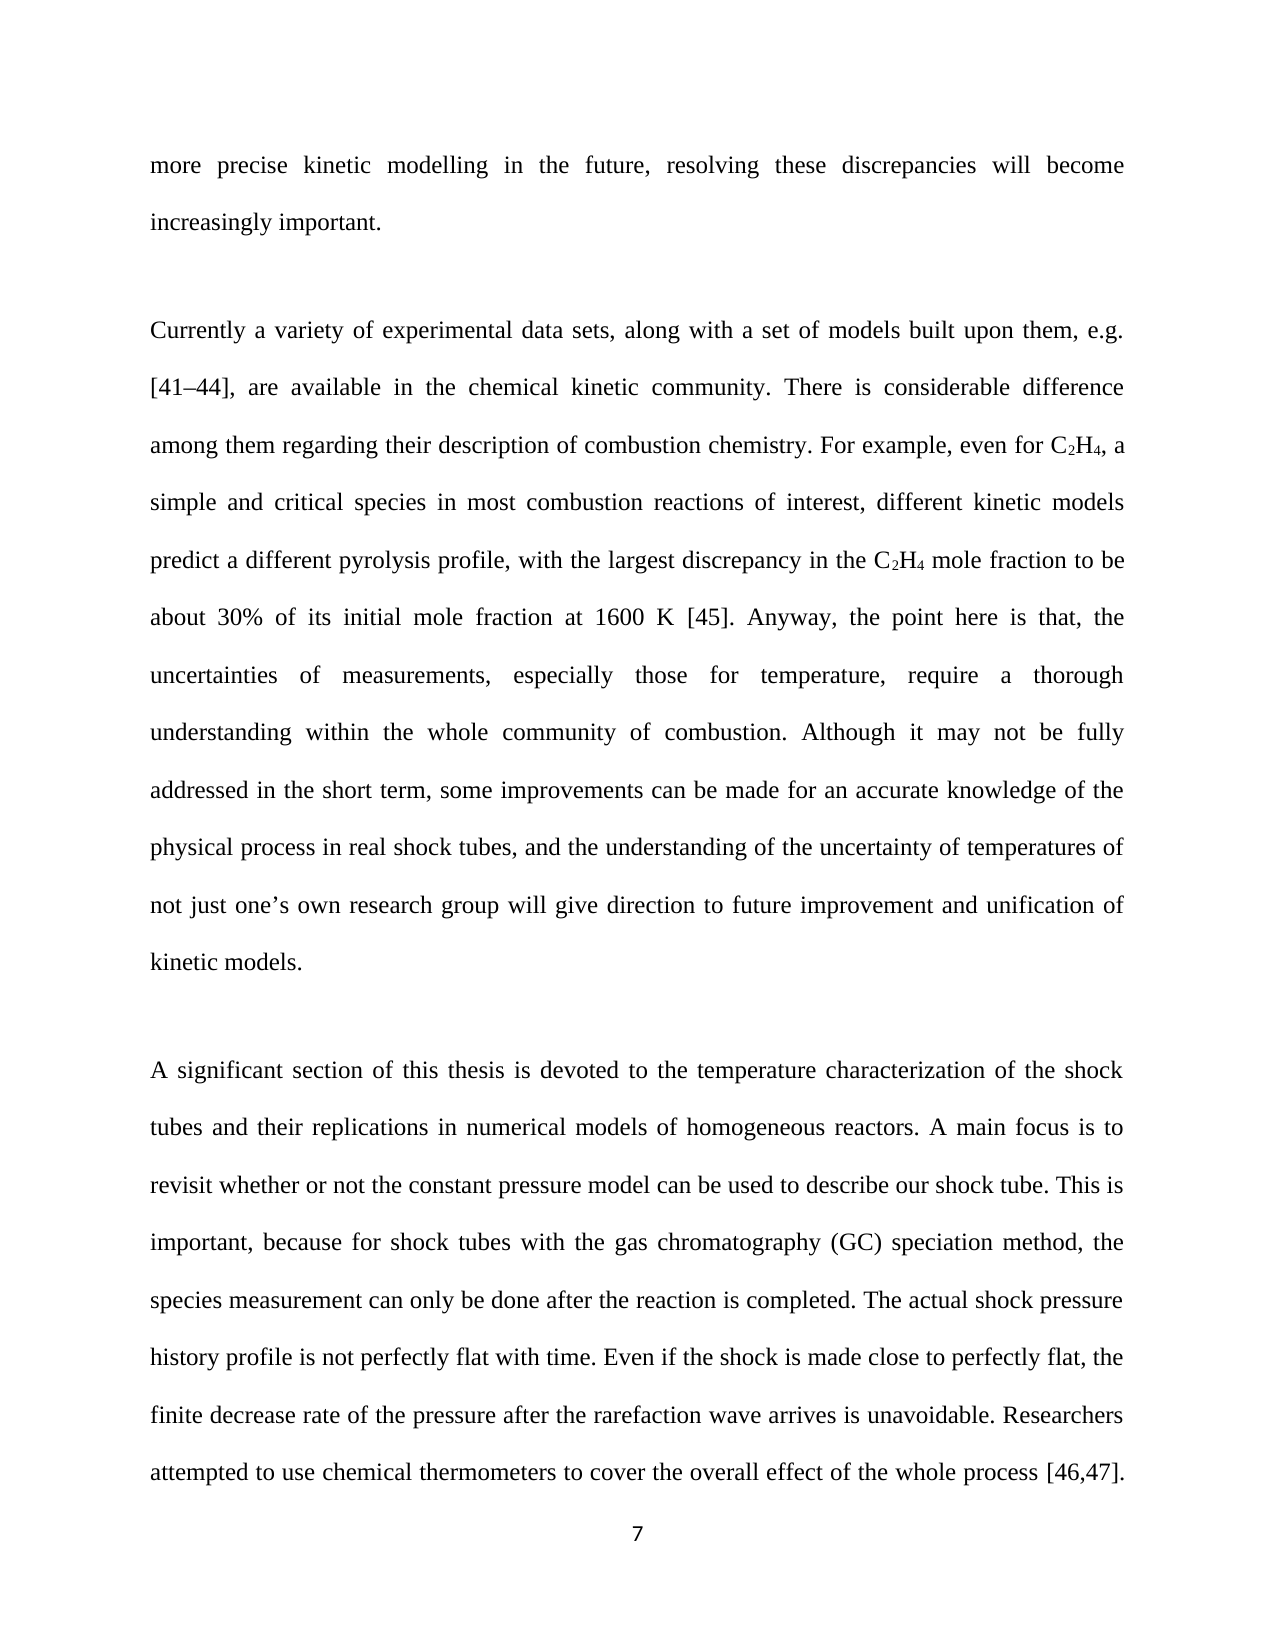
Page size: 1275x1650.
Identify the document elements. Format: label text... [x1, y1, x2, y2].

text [150, 1055, 1125, 1486]
text Currently a variety of experimental data sets, along with a set of models built upon them, e.g. [41–44], are available in the chemical kinetic community. There is considerable difference among them regarding their description of combustion chemistry. For example, even for C2H4, a simple and critical species in most combustion reactions of interest, different kinetic models predict a different pyrolysis profile, with the largest discrepancy in the C2H4 mole fraction to be about 30% of its initial mole fraction at 1600 K [45]. Anyway, the point here is that, the uncertainties of measurements, especially those for temperature, require a thorough understanding within the whole community of combustion. Although it may not be fully addressed in the short term, some improvements can be made for an accurate knowledge of the physical process in real shock tubes, and the understanding of the uncertainty of temperatures of not just one’s own research group will give direction to future improvement and unification of kinetic models. [150, 315, 1125, 976]
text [150, 150, 1125, 236]
